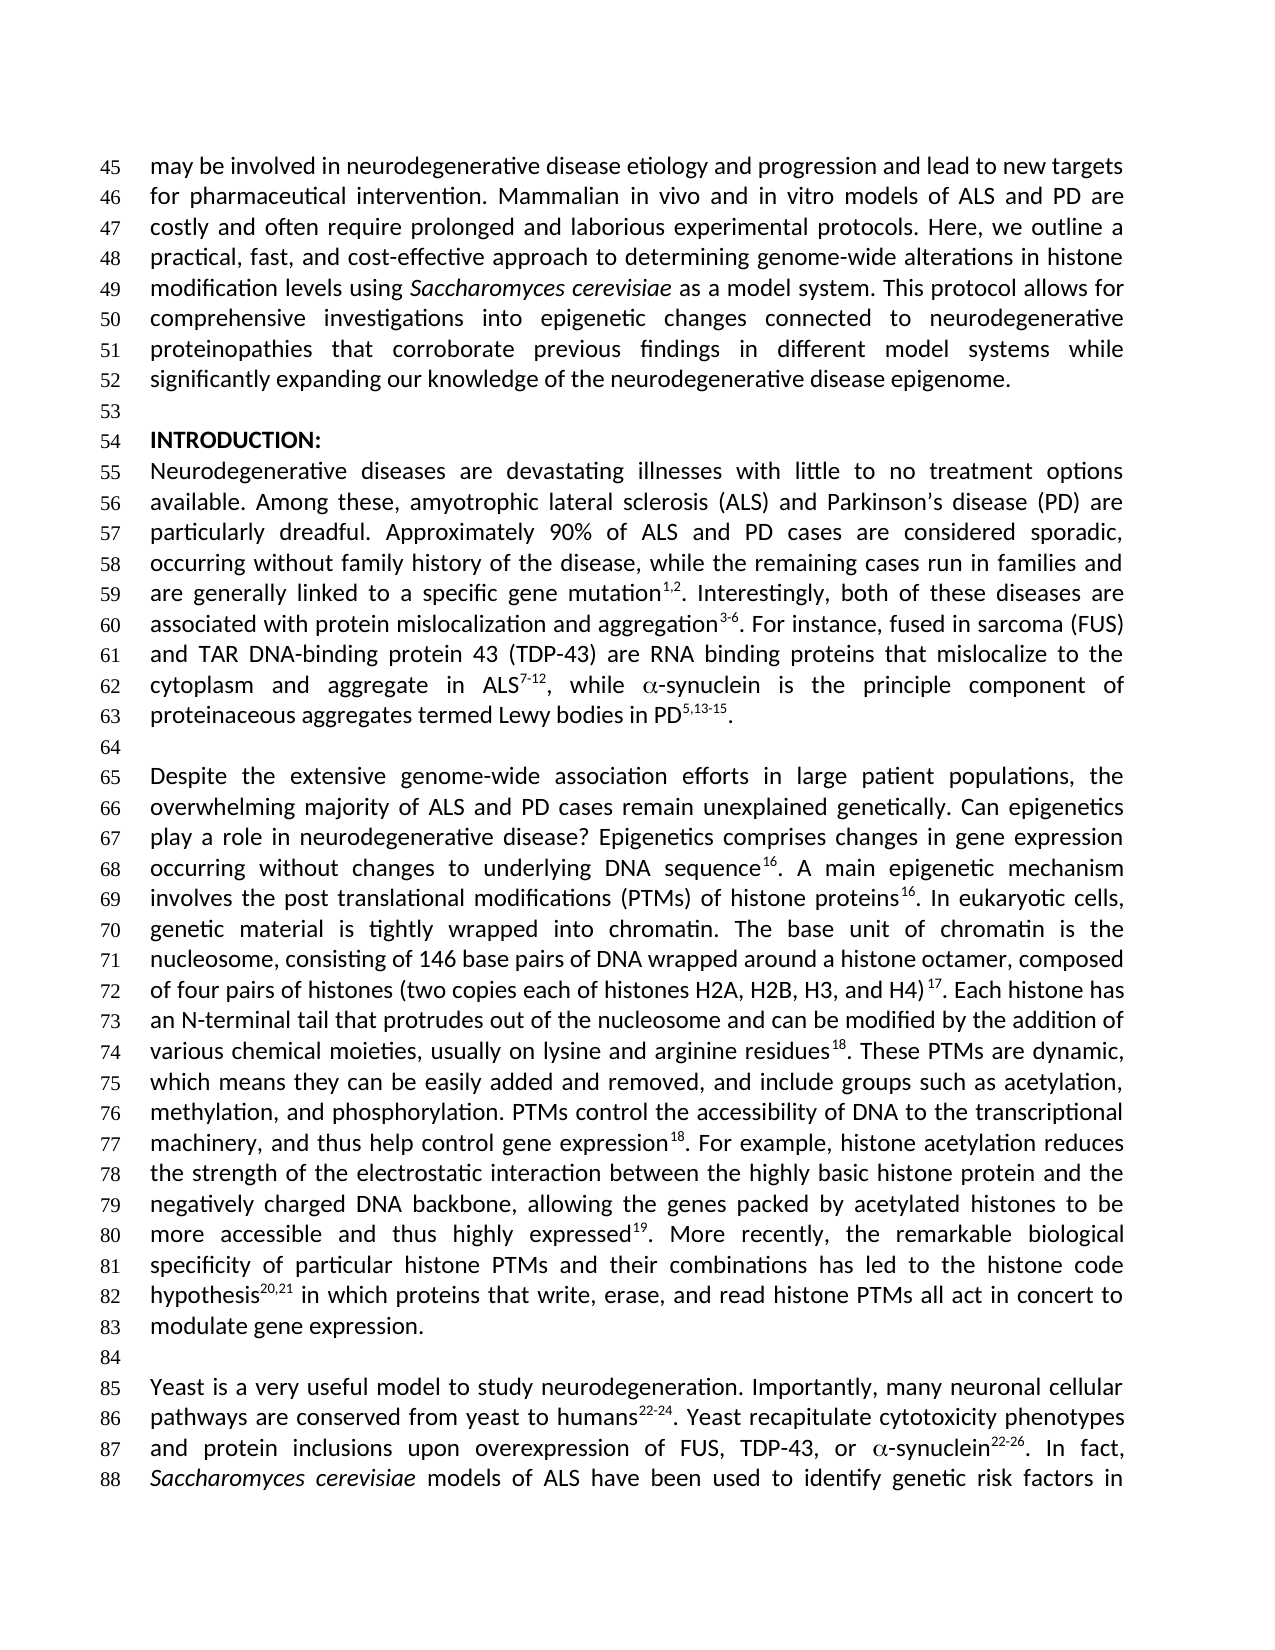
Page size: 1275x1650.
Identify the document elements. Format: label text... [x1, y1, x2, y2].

text INTRODUCTION: [150, 425, 1125, 455]
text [150, 150, 1125, 394]
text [150, 1371, 1125, 1493]
text Despite the extensive genome-wide association efforts in large patient populations, the overwhelming majority of ALS and PD cases remain unexplained genetically. Can epigenetics play a role in neurodegenerative disease? Epigenetics comprises changes in gene expression occurring without changes to underlying DNA sequence16. A main epigenetic mechanism involves the post translational modifications (PTMs) of histone proteins16. In eukaryotic cells, genetic material is tightly wrapped into chromatin. The base unit of chromatin is the nucleosome, consisting of 146 base pairs of DNA wrapped around a histone octamer, composed of four pairs of histones (two copies each of histones H2A, H2B, H3, and H4)17. Each histone has an N-terminal tail that protrudes out of the nucleosome and can be modified by the addition of various chemical moieties, usually on lysine and arginine residues18. These PTMs are dynamic, which means they can be easily added and removed, and include groups such as acetylation, methylation, and phosphorylation. PTMs control the accessibility of DNA to the transcriptional machinery, and thus help control gene expression18. For example, histone acetylation reduces the strength of the electrostatic interaction between the highly basic histone protein and the negatively charged DNA backbone, allowing the genes packed by acetylated histones to be more accessible and thus highly expressed19. More recently, the remarkable biological specificity of particular histone PTMs and their combinations has led to the histone code hypothesis20,21 in which proteins that write, erase, and read histone PTMs all act in concert to modulate gene expression. [150, 760, 1125, 1340]
text Neurodegenerative diseases are devastating illnesses with little to no treatment options available. Among these, amyotrophic lateral sclerosis (ALS) and Parkinson’s disease (PD) are particularly dreadful. Approximately 90% of ALS and PD cases are considered sporadic, occurring without family history of the disease, while the remaining cases run in families and are generally linked to a specific gene mutation1,2. Interestingly, both of these diseases are associated with protein mislocalization and aggregation3-6. For instance, fused in sarcoma (FUS) and TAR DNA-binding protein 43 (TDP-43) are RNA binding proteins that mislocalize to the cytoplasm and aggregate in ALS7-12, while -synuclein is the principle component of proteinaceous aggregates termed Lewy bodies in PD5,13-15. [150, 455, 1125, 730]
